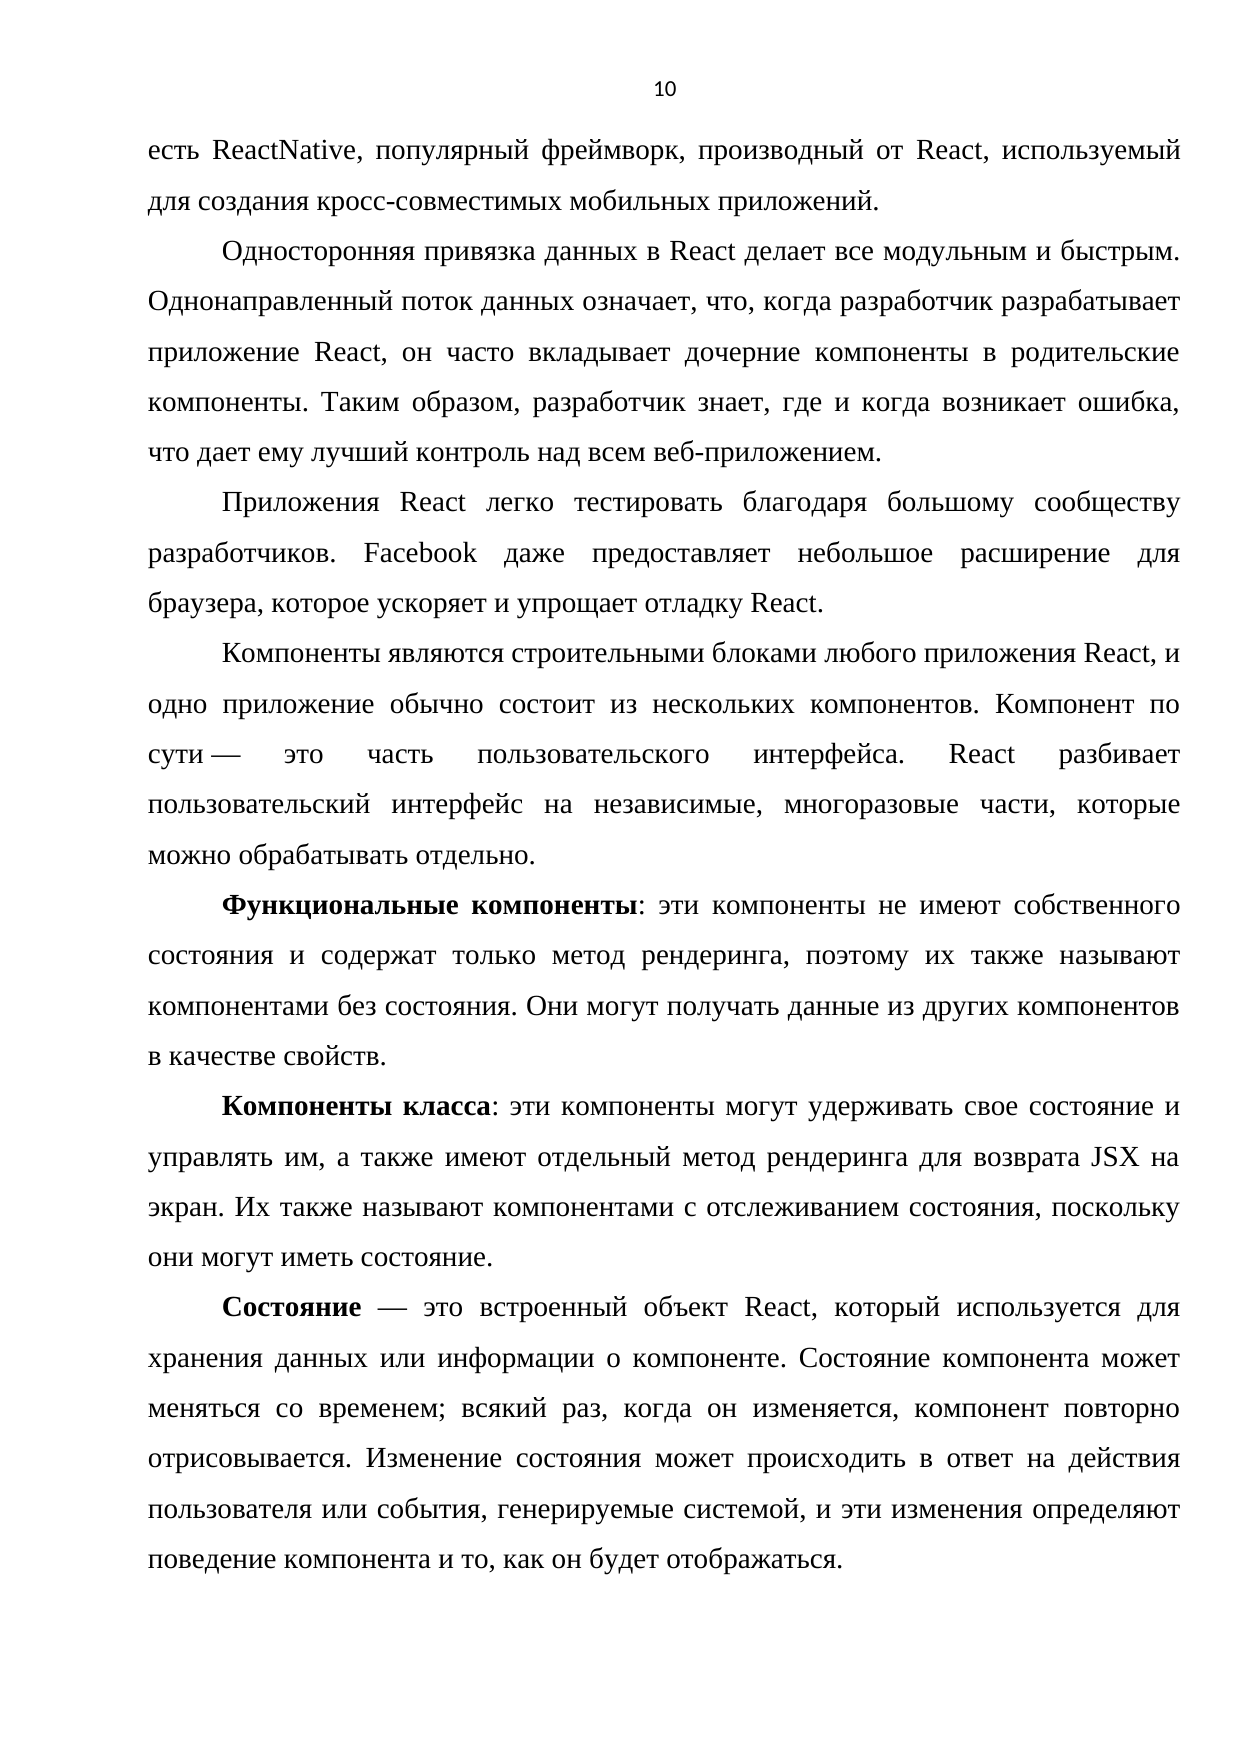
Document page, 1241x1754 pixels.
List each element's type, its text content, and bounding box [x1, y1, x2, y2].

text Компоненты класса: эти компоненты могут удерживать свое состояние и управлять им, а также имеют отдельный метод рендеринга для возврата JSX на экран. Их также называют компонентами с отслеживанием состояния, поскольку они могут иметь состояние. [148, 1088, 1181, 1273]
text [148, 132, 1181, 216]
text Состояние — это встроенный объект React, который используется для хранения данных или информации о компоненте. Состояние компонента может меняться со временем; всякий раз, когда он изменяется, компонент повторно отрисовывается. Изменение состояния может происходить в ответ на действия пользователя или события, генерируемые системой, и эти изменения определяют поведение компонента и то, как он будет отображаться. [148, 1289, 1181, 1575]
text Приложения React легко тестировать благодаря большому сообществу разработчиков. Facebook даже предоставляет небольшое расширение для браузера, которое ускоряет и упрощает отладку React. [148, 484, 1181, 619]
text Односторонняя привязка данных в React делает все модульным и быстрым. Однонаправленный поток данных означает, что, когда разработчик разрабатывает приложение React, он часто вкладывает дочерние компоненты в родительские компоненты. Таким образом, разработчик знает, где и когда возникает ошибка, что дает ему лучший контроль над всем веб-приложением. [148, 233, 1181, 468]
text Компоненты являются строительными блоками любого приложения React, и одно приложение обычно состоит из нескольких компонентов. Компонент по сути — это часть пользовательского интерфейса. React разбивает пользовательский интерфейс на независимые, многоразовые части, которые можно обрабатывать отдельно. [148, 636, 1181, 870]
text Функциональные компоненты: эти компоненты не имеют собственного состояния и содержат только метод рендеринга, поэтому их также называют компонентами без состояния. Они могут получать данные из других компонентов в качестве свойств. [148, 887, 1181, 1072]
